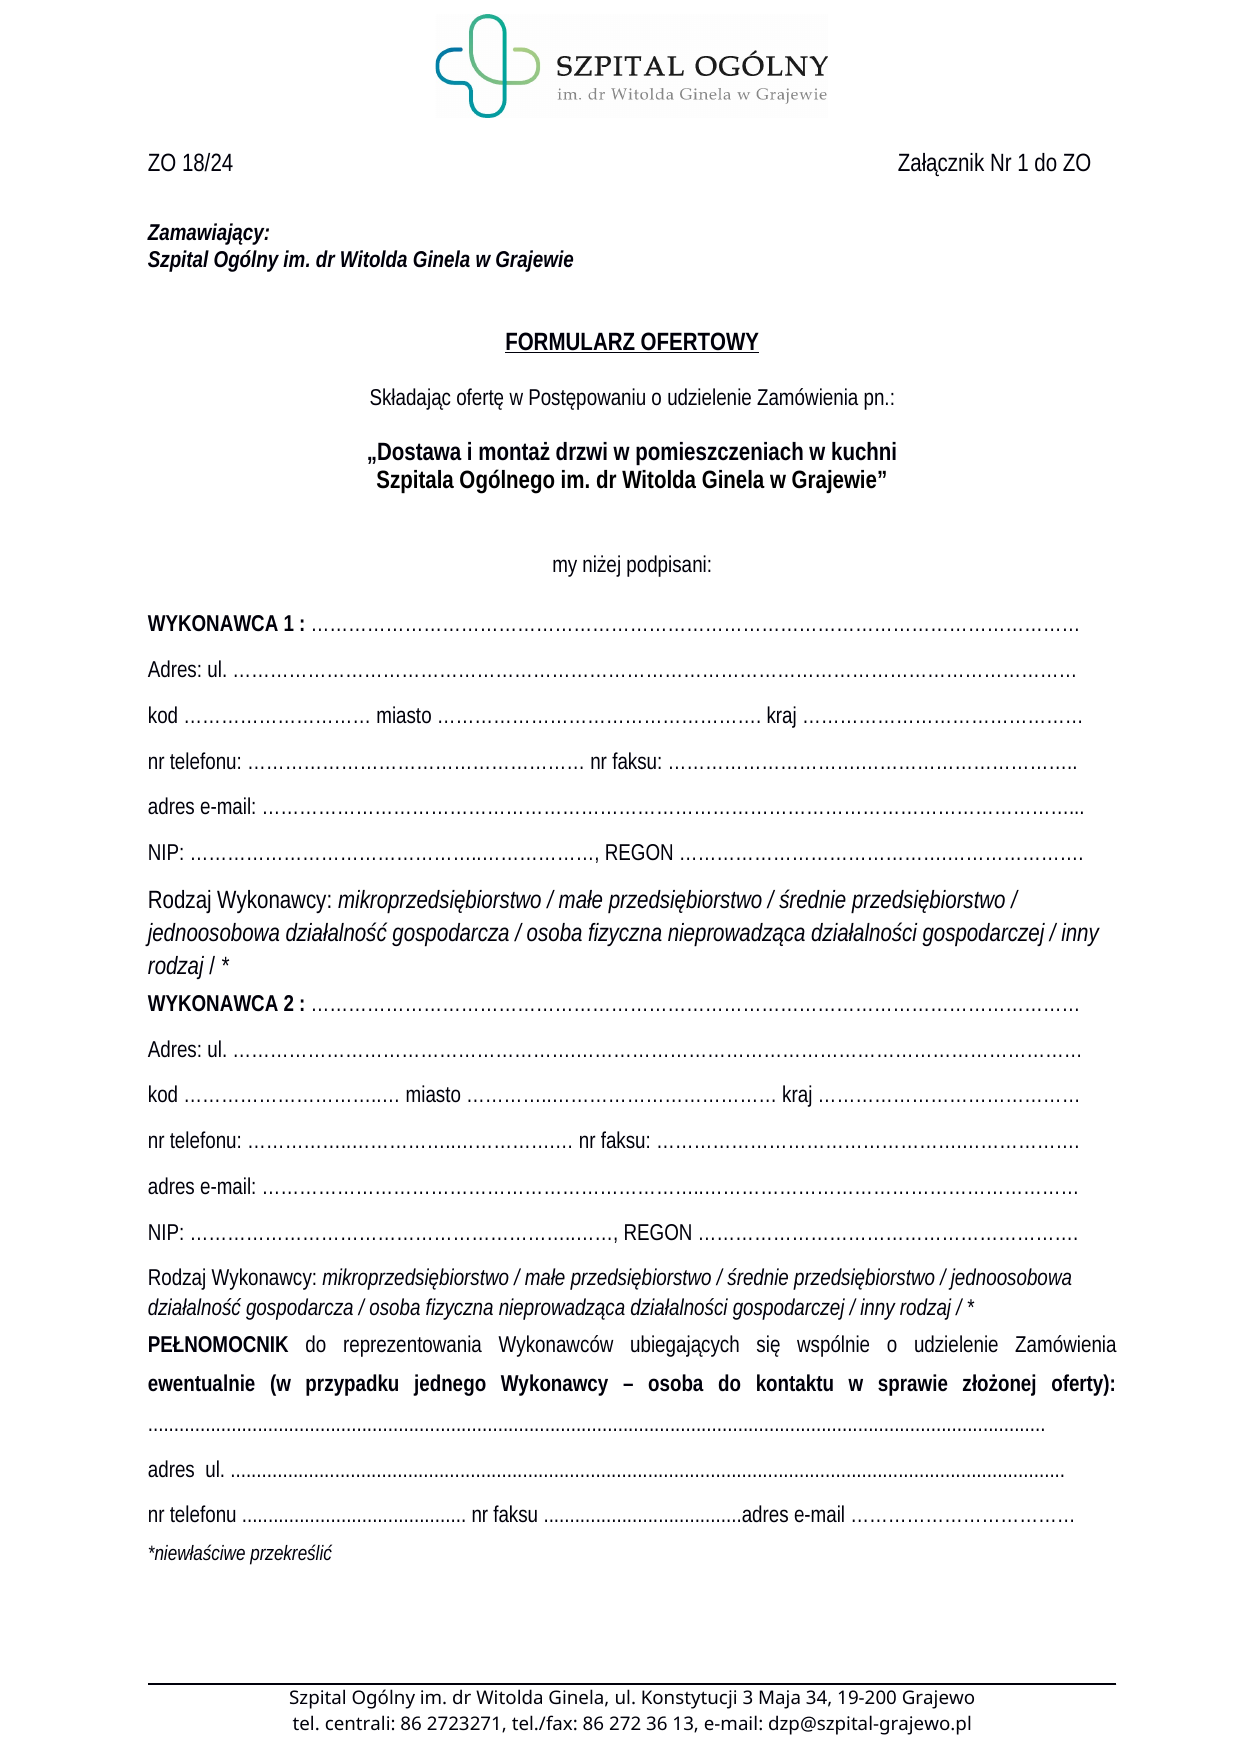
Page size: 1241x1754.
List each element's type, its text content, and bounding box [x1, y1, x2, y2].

text Adres: ul. ……………………………………………………………………………………………………………………… [148, 656, 1116, 682]
text Rodzaj Wykonawcy: mikroprzedsiębiorstwo / małe przedsiębiorstwo / średnie przedsiębiorstwo / jednoosobowa działalność gospodarcza / osoba fizyczna nieprowadząca działalności gospodarczej / inny rodzaj / * [148, 885, 1116, 979]
text adres ul. ................................................................................................................................................................ [148, 1456, 1116, 1482]
text NIP: ……………………………………………………..……, REGON ……………………………………………………. [148, 1218, 1116, 1245]
text kod ………………………… miasto ……………………………………………. kraj ……………………………………… [148, 702, 1116, 728]
text WYKONAWCA 1 : …………………………………………………………………………………………………………… [148, 610, 1116, 637]
text nr telefonu: ……………………………………………… nr faksu: ………………………….…………………………….. [148, 748, 1116, 774]
text Zamawiający: [148, 219, 1116, 246]
text Rodzaj Wykonawcy: mikroprzedsiębiorstwo / małe przedsiębiorstwo / średnie przedsiębiorstwo / jednoosobowa działalność gospodarcza / osoba fizyczna nieprowadząca działalności gospodarczej / inny rodzaj / * [148, 1264, 1116, 1321]
text ZO 18/24 Załącznik Nr 1 do ZO [148, 148, 1116, 176]
text nr telefonu: ……………..……………..…………….… nr faksu: ………………………………………….………………. [148, 1127, 1116, 1153]
text adres e-mail: …………………………………………………………………………………………………………………... [148, 793, 1116, 820]
text Adres: ul. ……………………………………………….……………………………………………………………………… [148, 1036, 1116, 1062]
text *niewłaściwe przekreślić [148, 1541, 1116, 1565]
text kod …………………………..… miasto …………..……………………………… kraj …………………………………… [148, 1081, 1116, 1108]
text Szpitala Ogólnego im. dr Witolda Ginela w Grajewie” [148, 466, 1116, 494]
text Szpital Ogólny im. dr Witolda Ginela w Grajewie [148, 246, 1116, 272]
text FORMULARZ OFERTOWY [148, 327, 1116, 356]
text PEŁNOMOCNIK do reprezentowania Wykonawców ubiegających się wspólnie o udzielenie Zamówienia ewentualnie (w przypadku jednego Wykonawcy – osoba do kontaktu w sprawie złożonej oferty): ............................................................................................................................................................................ [148, 1331, 1116, 1436]
text WYKONAWCA 2 : …………………………………………………………………………………………………………… [148, 990, 1116, 1016]
text Składając ofertę w Postępowaniu o udzielenie Zamówienia pn.: [148, 384, 1116, 411]
text NIP: ………………………………………..………………, REGON …………………………………….…………………. [148, 839, 1116, 865]
text my niżej podpisani: [148, 551, 1116, 578]
text adres e-mail: ……………………………………………………………..…………………………………………………… [148, 1173, 1116, 1199]
text „Dostawa i montaż drzwi w pomieszczeniach w kuchni [148, 437, 1116, 466]
text nr telefonu ........................................... nr faksu ......................................adres e-mail ……………………………… [148, 1501, 1116, 1528]
